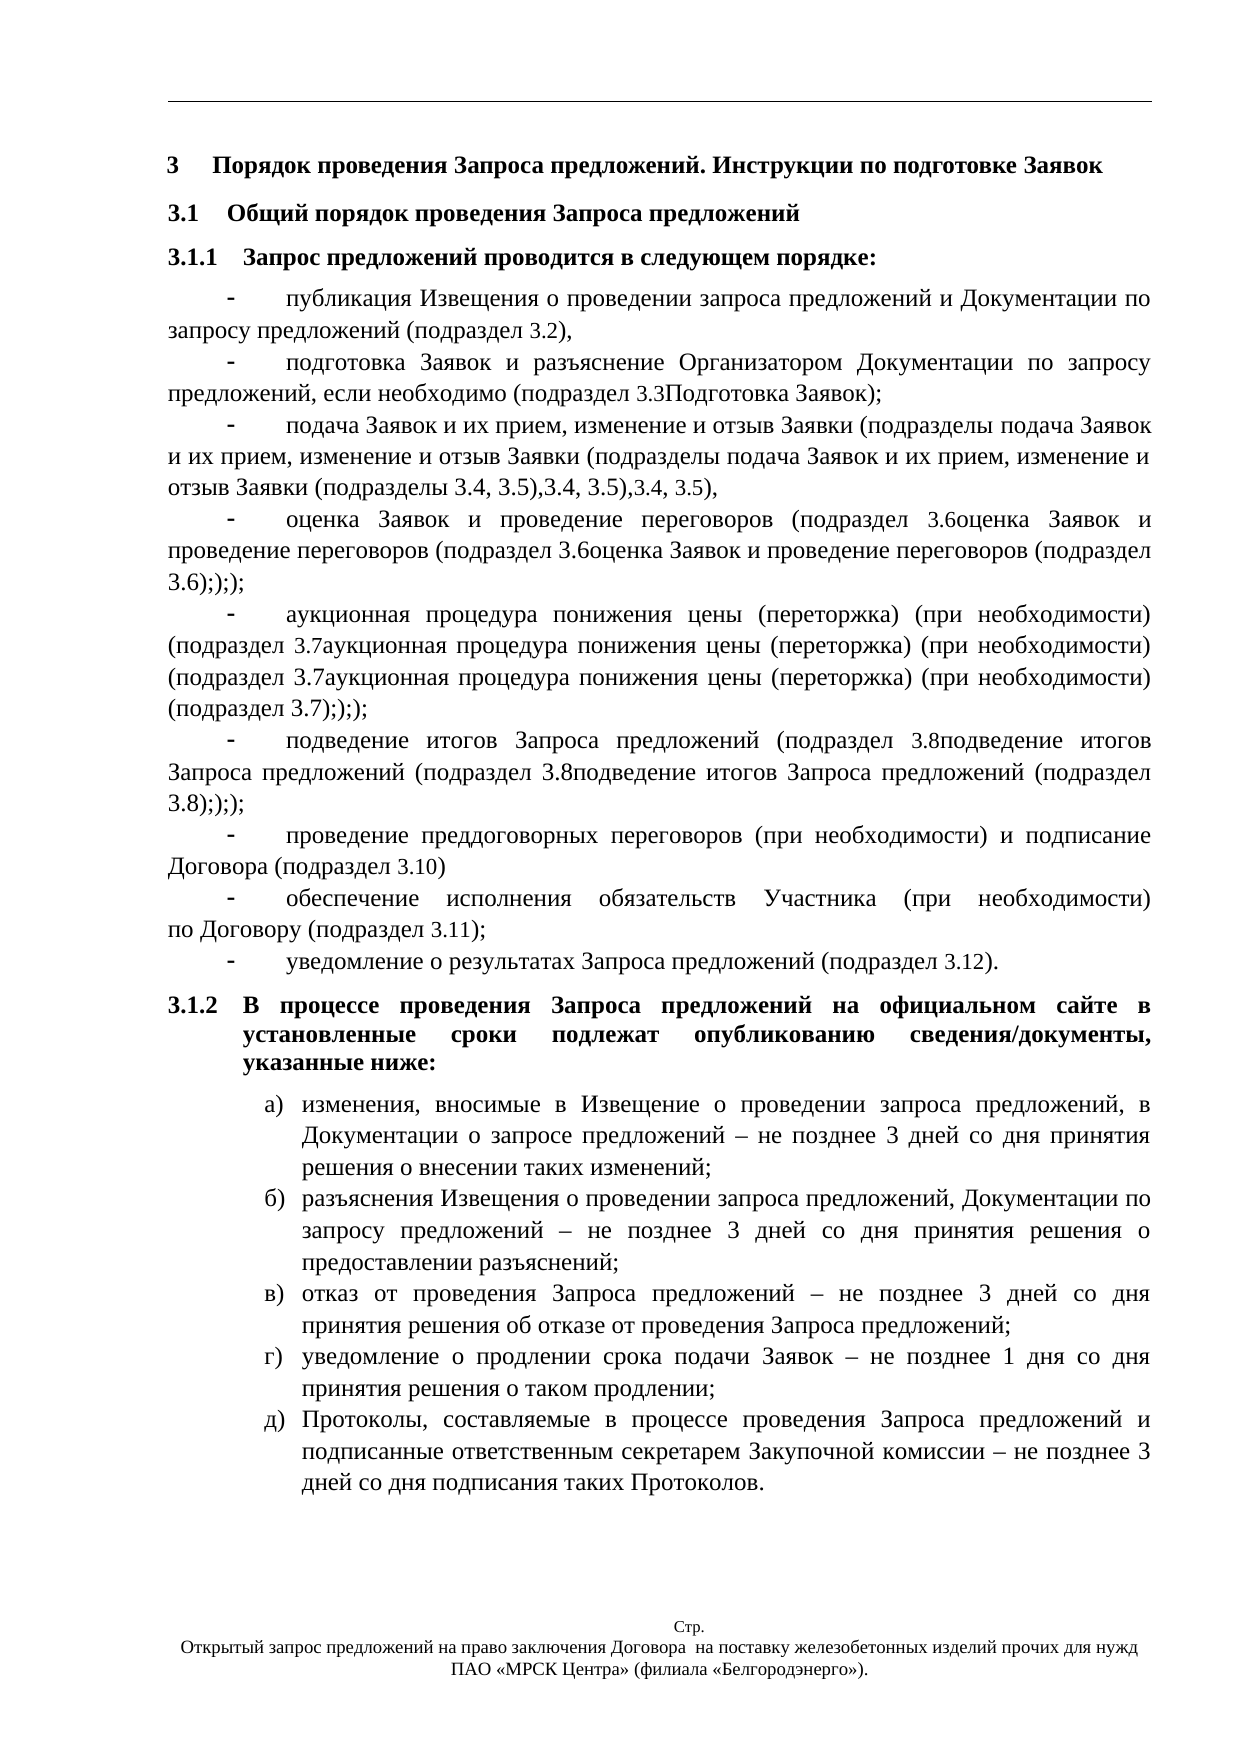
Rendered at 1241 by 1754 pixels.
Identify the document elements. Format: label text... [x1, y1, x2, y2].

list аукционная процедура понижения цены (переторжка) (при необходимости) (подраздел 3.7); [168, 599, 1152, 722]
subtitle Запрос предложений проводится в следующем порядке: [168, 242, 1152, 271]
list изменения, вносимые в Извещение о проведении запроса предложений, в Документации о запросе предложений – не позднее 3 дней со дня принятия решения о внесении таких изменений; [264, 1089, 1152, 1181]
list проведение преддоговорных переговоров (при необходимости) и подписание Договора (подраздел 3.10) [168, 820, 1152, 880]
list уведомление о продлении срока подачи Заявок – не позднее 1 дня со дня принятия решения о таком продлении; [264, 1341, 1152, 1402]
list разъяснения Извещения о проведении запроса предложений, Документации по запросу предложений – не позднее 3 дней со дня принятия решения о предоставлении разъяснений; [264, 1183, 1152, 1275]
subtitle Общий порядок проведения Запроса предложений [168, 198, 1152, 227]
list подготовка Заявок и разъяснение Организатором Документации по запросу предложений, если необходимо (подраздел 3.3); [168, 347, 1152, 407]
subtitle В процессе проведения Запроса предложений на официальном сайте в установленные сроки подлежат опубликованию сведения/документы, указанные ниже: [168, 990, 1152, 1076]
list Протоколы, составляемые в процессе проведения Запроса предложений и подписанные ответственным секретарем Закупочной комиссии – не позднее 3 дней со дня подписания таких Протоколов. [264, 1404, 1152, 1496]
subtitle Порядок проведения Запроса предложений. Инструкции по подготовке Заявок [166, 150, 1152, 179]
list публикация Извещения о проведении запроса предложений и Документации по запросу предложений (подраздел 3.2), [168, 283, 1152, 344]
list оценка Заявок и проведение переговоров (подраздел 3.6); [168, 504, 1152, 596]
list подведение итогов Запроса предложений (подраздел 3.8); [168, 725, 1152, 817]
list отказ от проведения Запроса предложений – не позднее 3 дней со дня принятия решения об отказе от проведения Запроса предложений; [264, 1278, 1152, 1338]
list уведомление о результатах Запроса предложений (подраздел 3.12). [168, 946, 1152, 975]
list обеспечение исполнения обязательств Участника (при необходимости) по Договору (подраздел 3.11); [168, 883, 1152, 943]
list подача Заявок и их прием, изменение и отзыв Заявки (подразделы 3.4, 3.5), [168, 410, 1152, 501]
